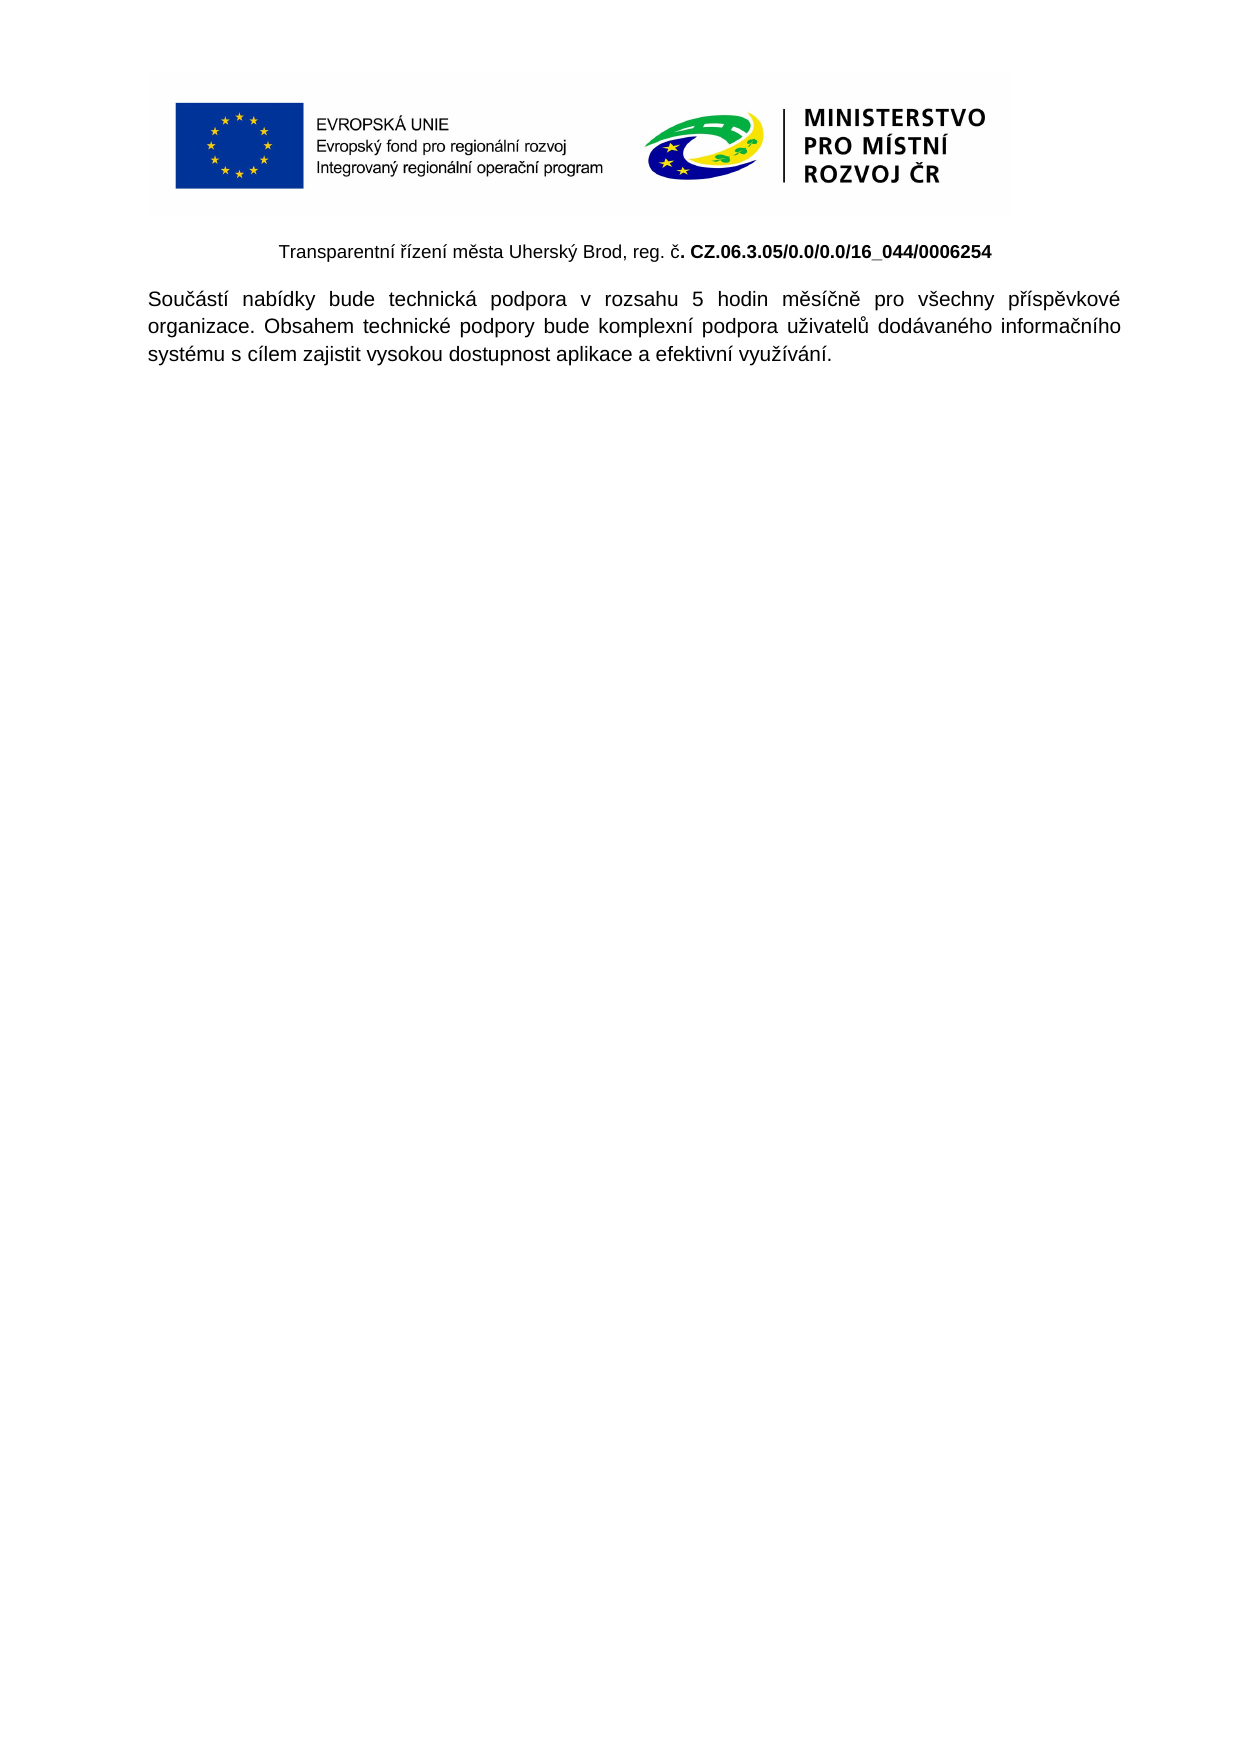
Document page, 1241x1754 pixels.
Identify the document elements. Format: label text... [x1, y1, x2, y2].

text Součástí nabídky bude technická podpora v rozsahu 5 hodin měsíčně pro všechny příspěvkové organizace. Obsahem technické podpory bude komplexní podpora uživatelů dodávaného informačního systému s cílem zajistit vysokou dostupnost aplikace a efektivní využívání. [148, 287, 1122, 366]
picture [147, 73, 1013, 217]
